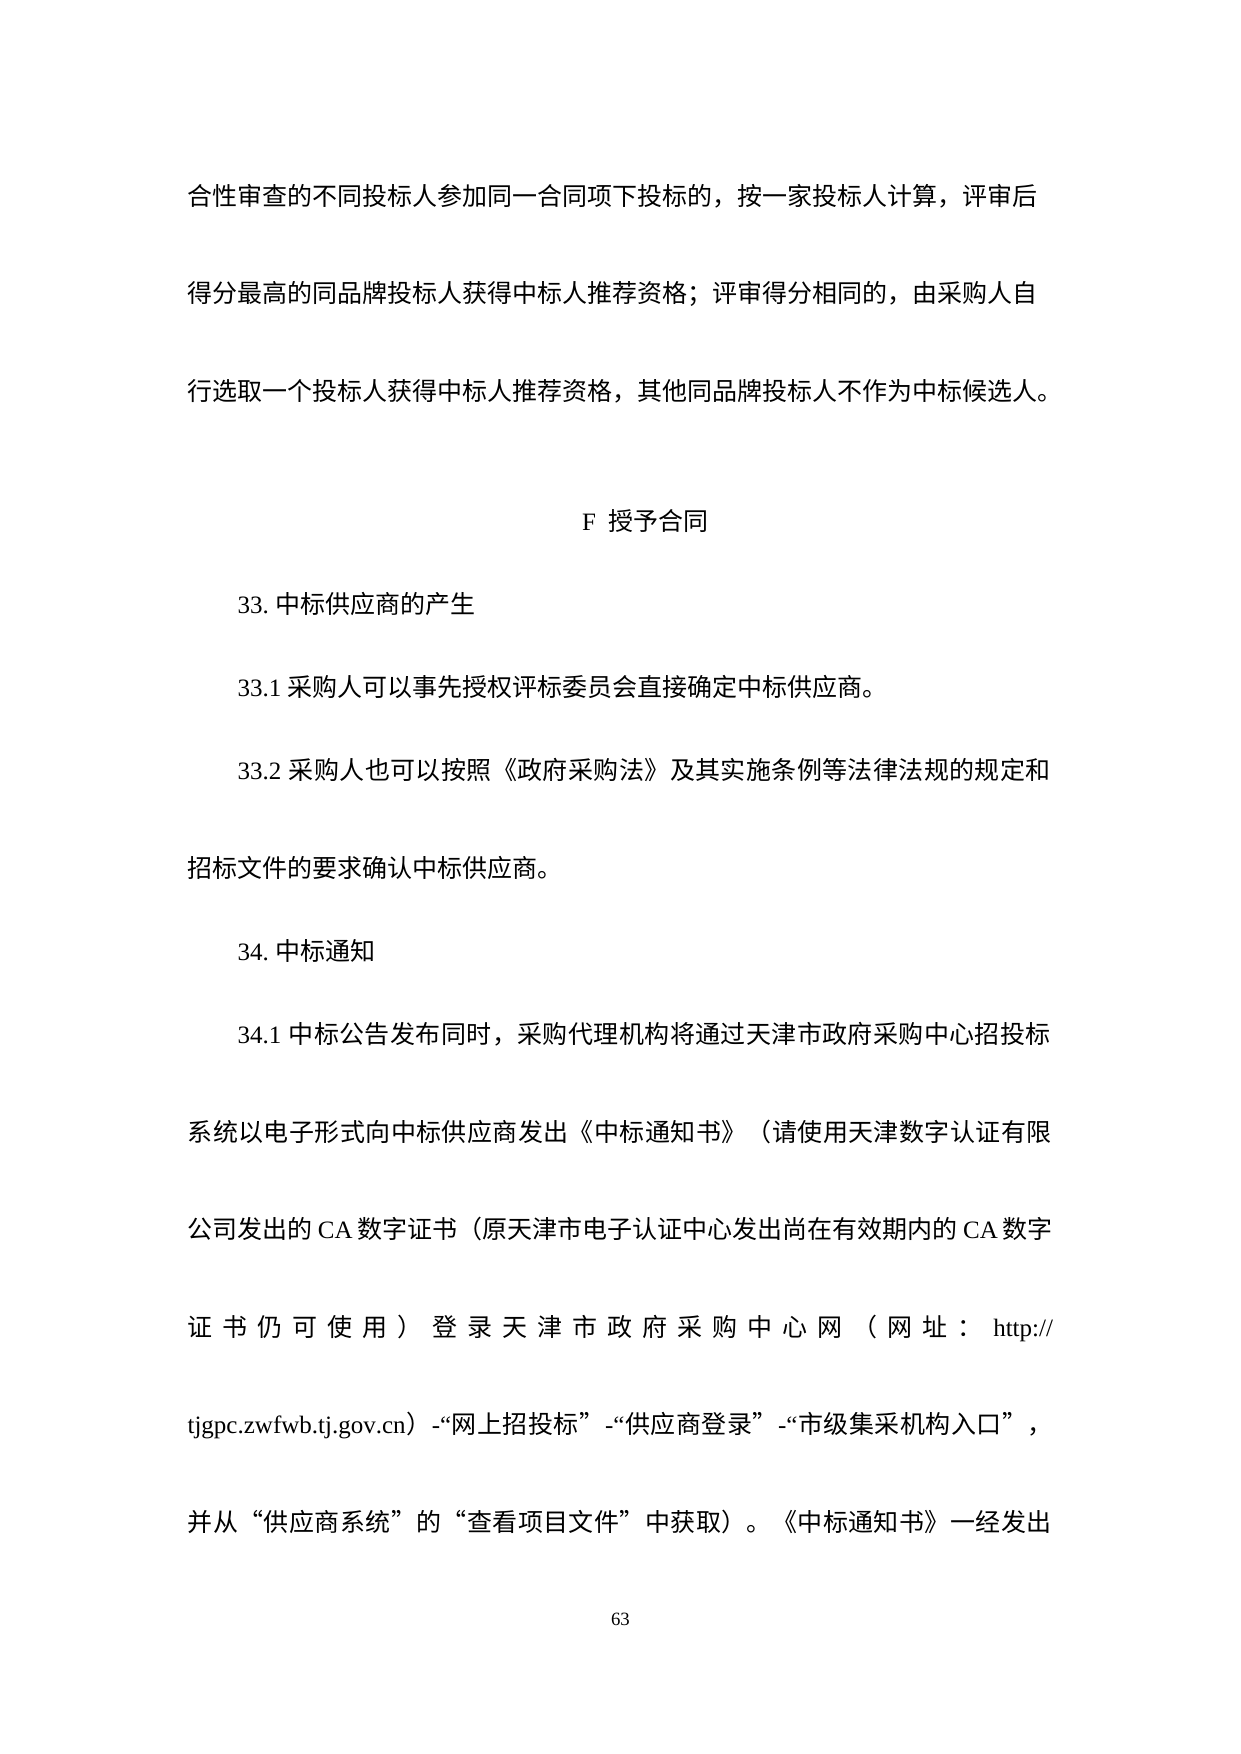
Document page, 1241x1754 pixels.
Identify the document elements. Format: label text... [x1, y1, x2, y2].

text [187, 162, 1053, 422]
text 34. 中标通知 [187, 917, 1053, 982]
text 33.2 采购人也可以按照《政府采购法》及其实施条例等法律法规的规定和招标文件的要求确认中标供应商。 [187, 736, 1053, 899]
text 33. 中标供应商的产生 [187, 570, 1053, 635]
text 33.1 采购人可以事先授权评标委员会直接确定中标供应商。 [187, 653, 1053, 718]
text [187, 1000, 1053, 1553]
text F 授予合同 [187, 487, 1053, 552]
